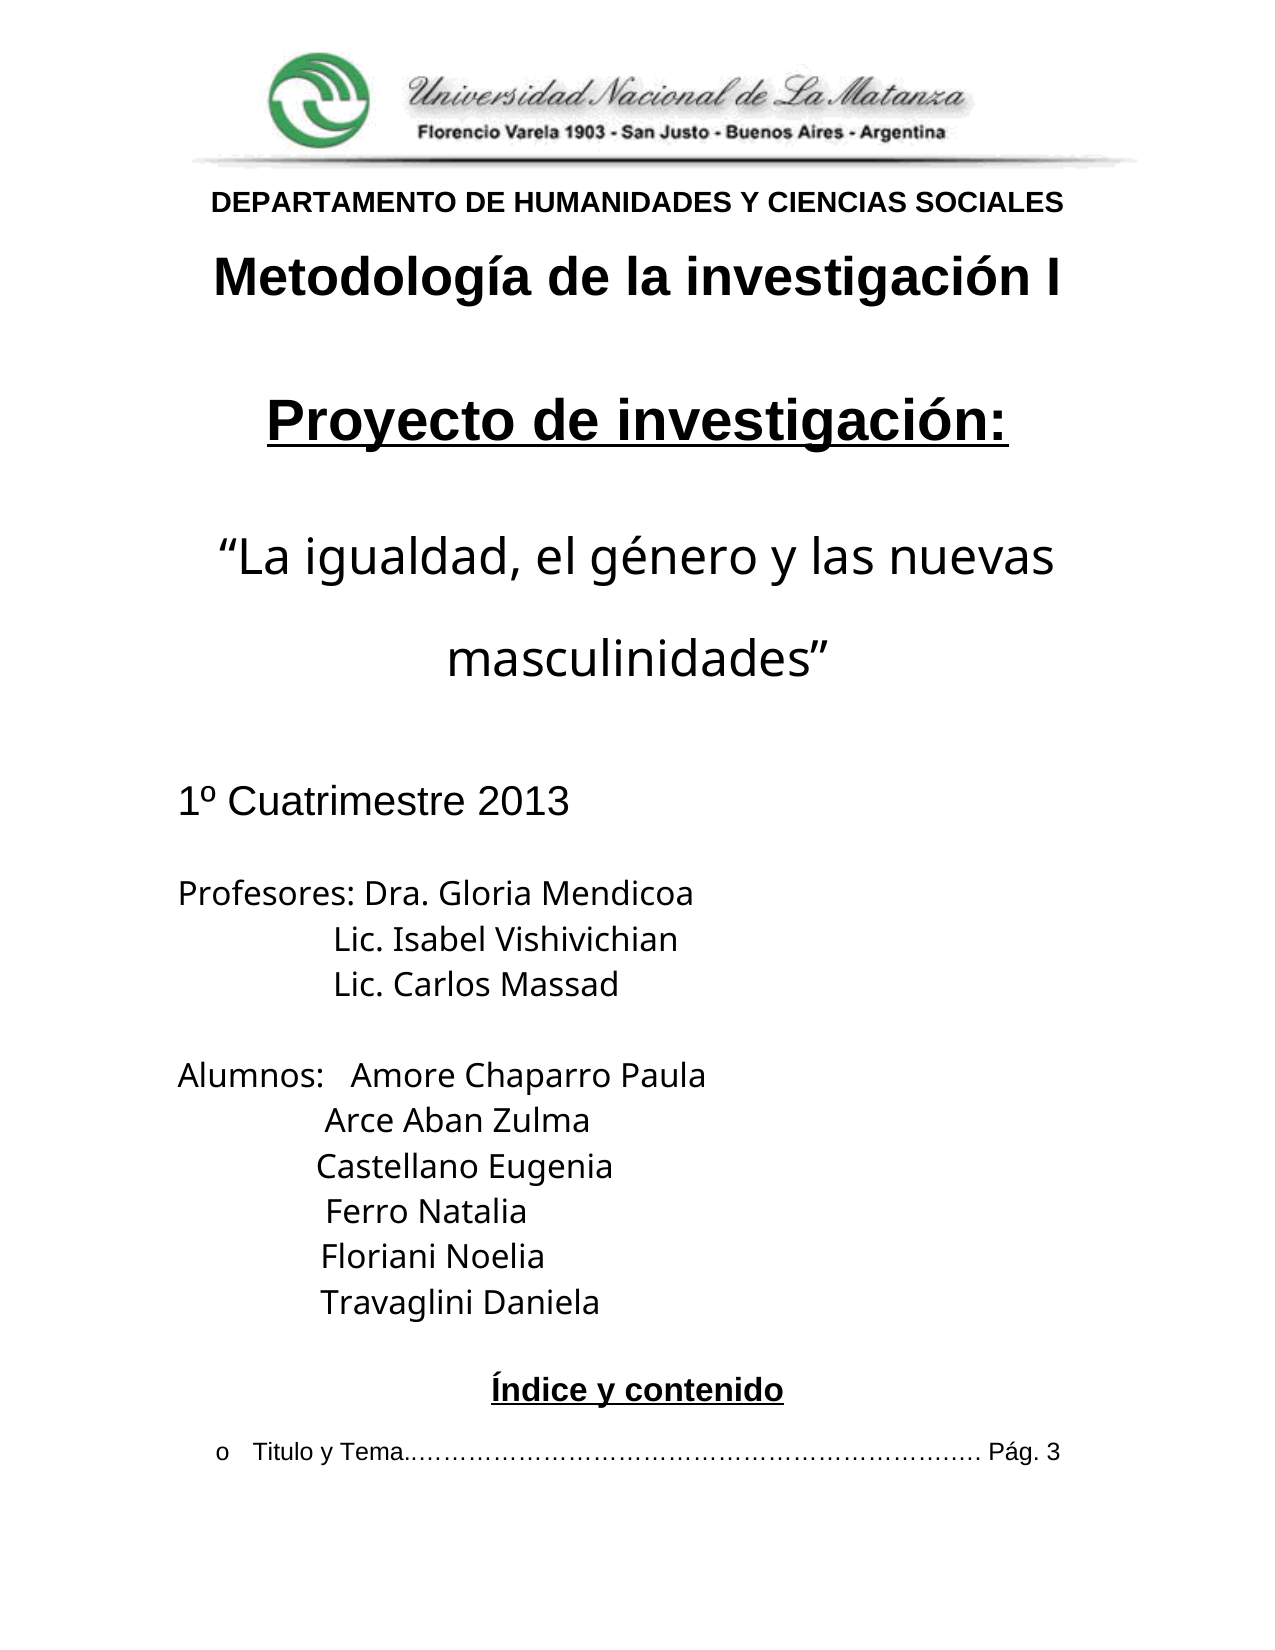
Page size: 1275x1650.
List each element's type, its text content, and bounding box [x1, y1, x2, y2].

text Arce Aban Zulma [177, 1097, 1098, 1142]
text Castellano Eugenia [177, 1142, 1098, 1188]
text Ferro Natalia [177, 1188, 1098, 1233]
text Proyecto de investigación: [177, 386, 1098, 453]
text Profesores: Dra. Gloria Mendicoa [177, 870, 1098, 915]
text DEPARTAMENTO DE HUMANIDADES Y CIENCIAS SOCIALES [177, 180, 1098, 218]
text Metodología de la investigación I [177, 244, 1098, 307]
text Alumnos: Amore Chaparro Paula [177, 1052, 1098, 1097]
text Floriani Noelia [177, 1233, 1098, 1279]
text Índice y contenido [177, 1369, 1098, 1408]
list Titulo y Tema..……………………………………………………….…. Pág. 3 [215, 1437, 1098, 1468]
text “La igualdad, el género y las nuevas masculinidades” [177, 521, 1098, 692]
text Lic. Carlos Massad [177, 961, 1098, 1006]
text 1º Cuatrimestre 2013 [177, 777, 1098, 824]
text Travaglini Daniela [177, 1279, 1098, 1324]
text Lic. Isabel Vishivichian [177, 915, 1098, 961]
picture [126, 39, 1196, 180]
